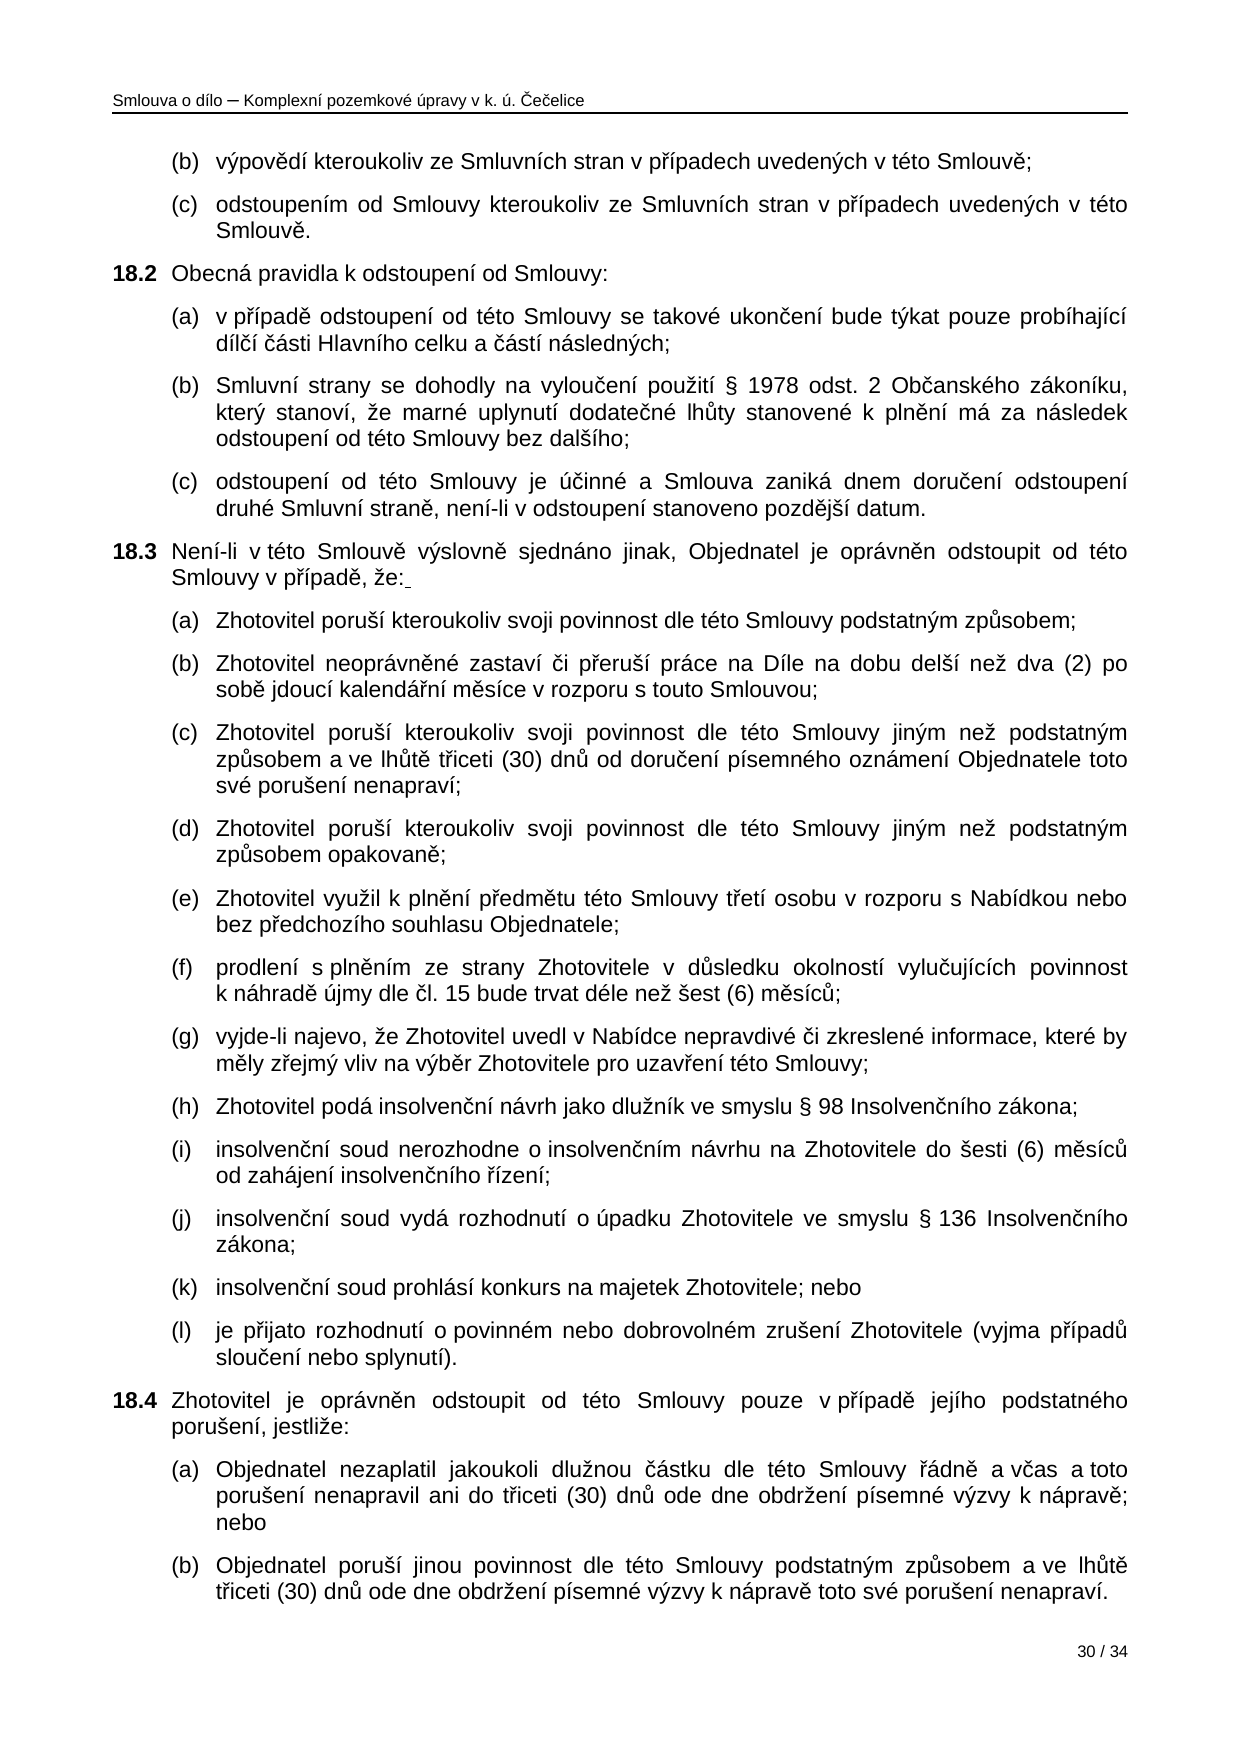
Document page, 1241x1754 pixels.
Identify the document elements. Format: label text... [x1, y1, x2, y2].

text odstoupením od Smlouvy kteroukoliv ze Smluvních stran v případech uvedených v této Smlouvě. [171, 191, 1128, 243]
list Objednatel nezaplatil jakoukoli dlužnou částku dle této Smlouvy řádně a včas a toto porušení nenapravil ani do třiceti (30) dnů ode dne obdržení písemné výzvy k nápravě; nebo [171, 1456, 1128, 1535]
text Obecná pravidla k odstoupení od Smlouvy: [112, 260, 1128, 286]
text odstoupení od této Smlouvy je účinné a Smlouva zaniká dnem doručení odstoupení druhé Smluvní straně, není-li v odstoupení stanoveno pozdější datum. [171, 468, 1128, 521]
text insolvenční soud nerozhodne o insolvenčním návrhu na Zhotovitele do šesti (6) měsíců od zahájení insolvenčního řízení; [171, 1136, 1128, 1188]
text prodlení s plněním ze strany Zhotovitele v důsledku okolností vylučujících povinnost k náhradě újmy dle čl. 15 bude trvat déle než šest (6) měsíců; [171, 954, 1128, 1007]
text Smluvní strany se dohodly na vyloučení použití § 1978 odst. 2 Občanského zákoníku, který stanoví, že marné uplynutí dodatečné lhůty stanovené k plnění má za následek odstoupení od této Smlouvy bez dalšího; [171, 372, 1128, 452]
list Zhotovitel poruší kteroukoliv svoji povinnost dle této Smlouvy podstatným způsobem; [171, 607, 1128, 633]
list v případě odstoupení od této Smlouvy se takové ukončení bude týkat pouze probíhající dílčí části Hlavního celku a částí následných; [171, 303, 1128, 356]
text výpovědí kteroukoliv ze Smluvních stran v případech uvedených v této Smlouvě; [171, 148, 1128, 174]
text Zhotovitel poruší kteroukoliv svoji povinnost dle této Smlouvy jiným než podstatným způsobem opakovaně; [171, 815, 1128, 868]
text je přijato rozhodnutí o povinném nebo dobrovolném zrušení Zhotovitele (vyjma případů sloučení nebo splynutí). [171, 1317, 1128, 1370]
text Zhotovitel využil k plnění předmětu této Smlouvy třetí osobu v rozporu s Nabídkou nebo bez předchozího souhlasu Objednatele; [171, 884, 1128, 937]
text insolvenční soud prohlásí konkurs na majetek Zhotovitele; nebo [171, 1274, 1128, 1301]
text Zhotovitel poruší kteroukoliv svoji povinnost dle této Smlouvy jiným než podstatným způsobem a ve lhůtě třiceti (30) dnů od doručení písemného oznámení Objednatele toto své porušení nenapraví; [171, 719, 1128, 798]
text Zhotovitel je oprávněn odstoupit od této Smlouvy pouze v případě jejího podstatného porušení, jestliže: [112, 1387, 1128, 1439]
text Objednatel poruší jinou povinnost dle této Smlouvy podstatným způsobem a ve lhůtě třiceti (30) dnů ode dne obdržení písemné výzvy k nápravě toto své porušení nenapraví. [171, 1552, 1128, 1604]
text Není-li v této Smlouvě výslovně sjednáno jinak, Objednatel je oprávněn odstoupit od této Smlouvy v případě, že: [112, 538, 1128, 590]
list Zhotovitel neoprávněné zastaví či přeruší práce na Díle na dobu delší než dva (2) po sobě jdoucí kalendářní měsíce v rozporu s touto Smlouvou; [171, 650, 1128, 703]
text insolvenční soud vydá rozhodnutí o úpadku Zhotovitele ve smyslu § 136 Insolvenčního zákona; [171, 1205, 1128, 1258]
text vyjde-li najevo, že Zhotovitel uvedl v Nabídce nepravdivé či zkreslené informace, které by měly zřejmý vliv na výběr Zhotovitele pro uzavření této Smlouvy; [171, 1023, 1128, 1076]
text Zhotovitel podá insolvenční návrh jako dlužník ve smyslu § 98 Insolvenčního zákona; [171, 1093, 1128, 1119]
